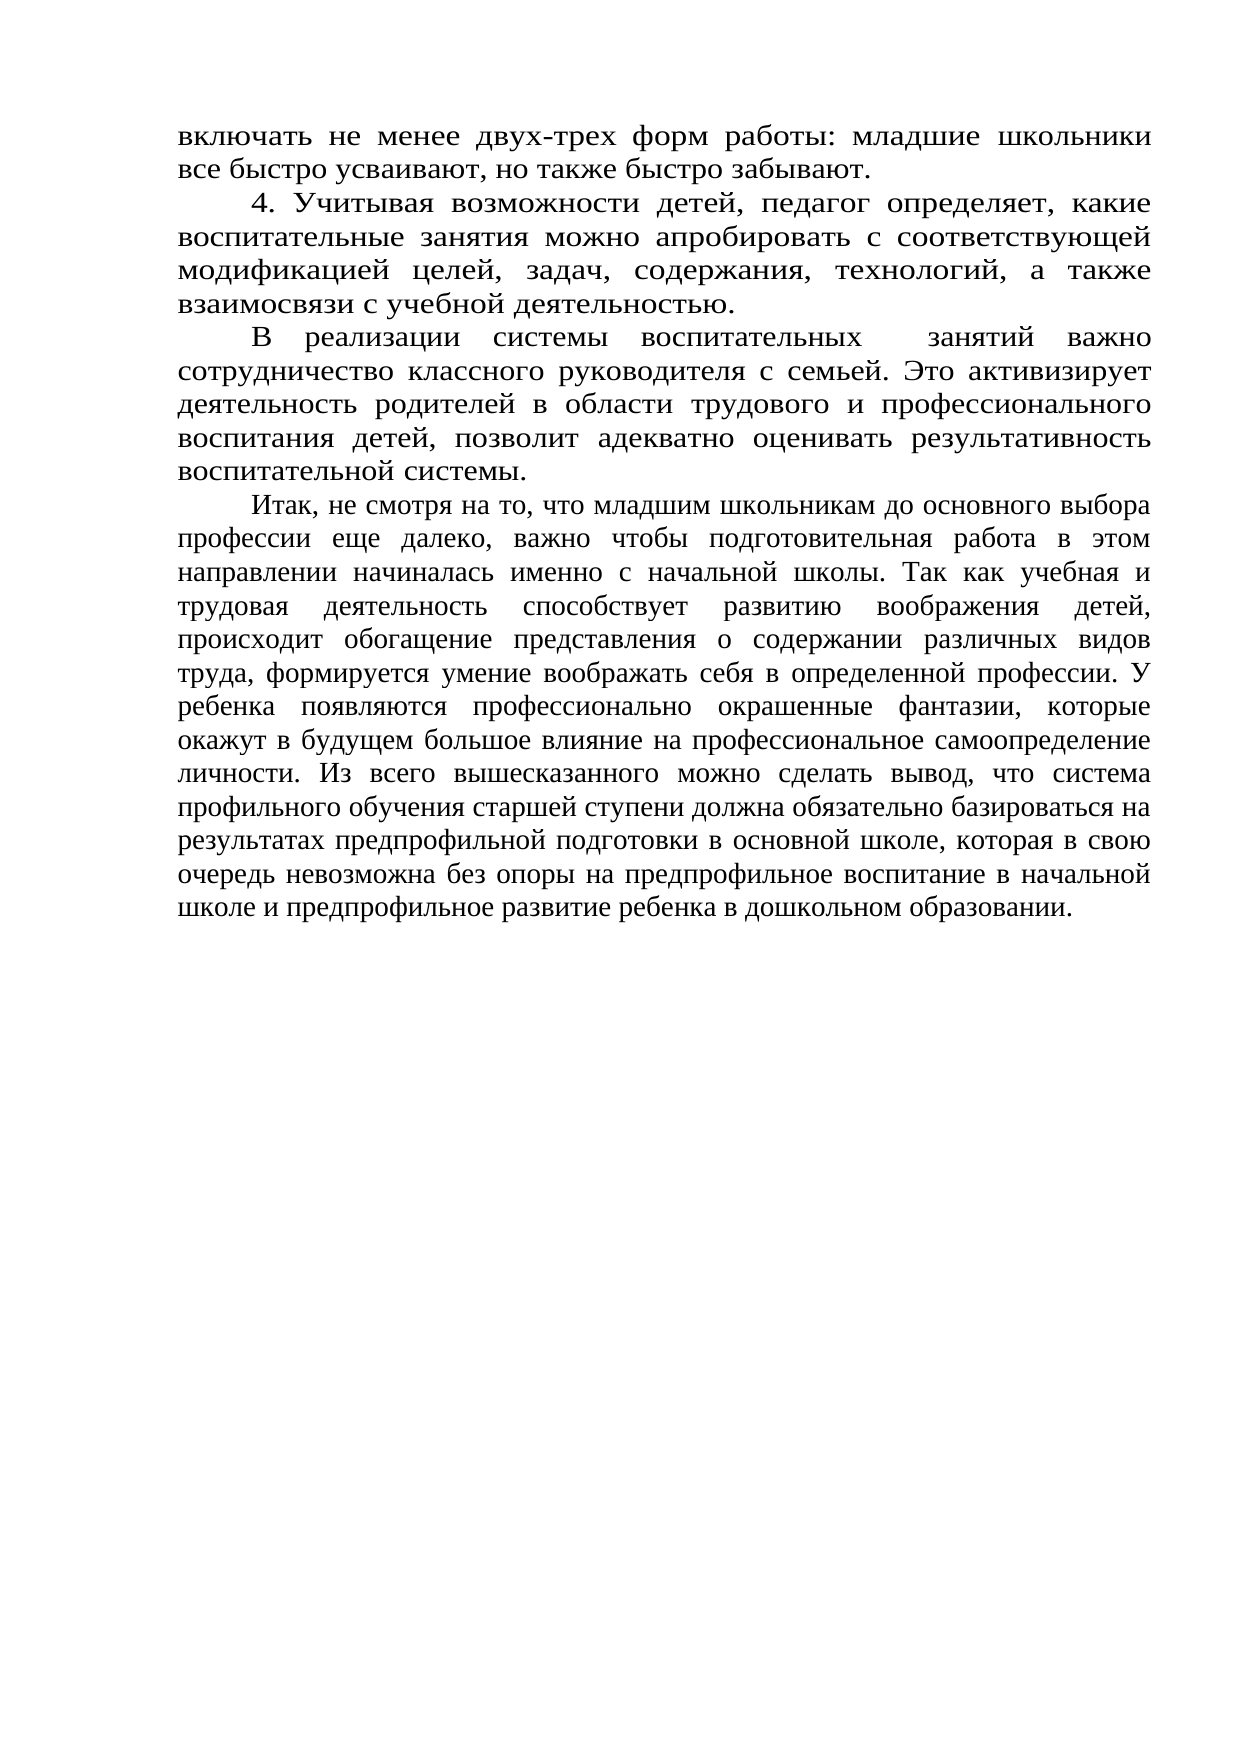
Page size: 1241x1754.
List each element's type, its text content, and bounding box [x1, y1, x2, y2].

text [177, 118, 1152, 185]
text 4. Учитывая возможности детей, педагог определяет, какие воспитательные занятия можно апробировать с соответствующей модификацией целей, задач, содержания, технологий, а также взаимосвязи с учебной деятельностью. [177, 185, 1152, 319]
text В реализации системы воспитательных занятий важно сотрудничество классного руководителя с семьей. Это активизирует деятельность родителей в области трудового и профессионального воспитания детей, позволит адекватно оценивать результативность воспитательной системы. [177, 319, 1152, 487]
